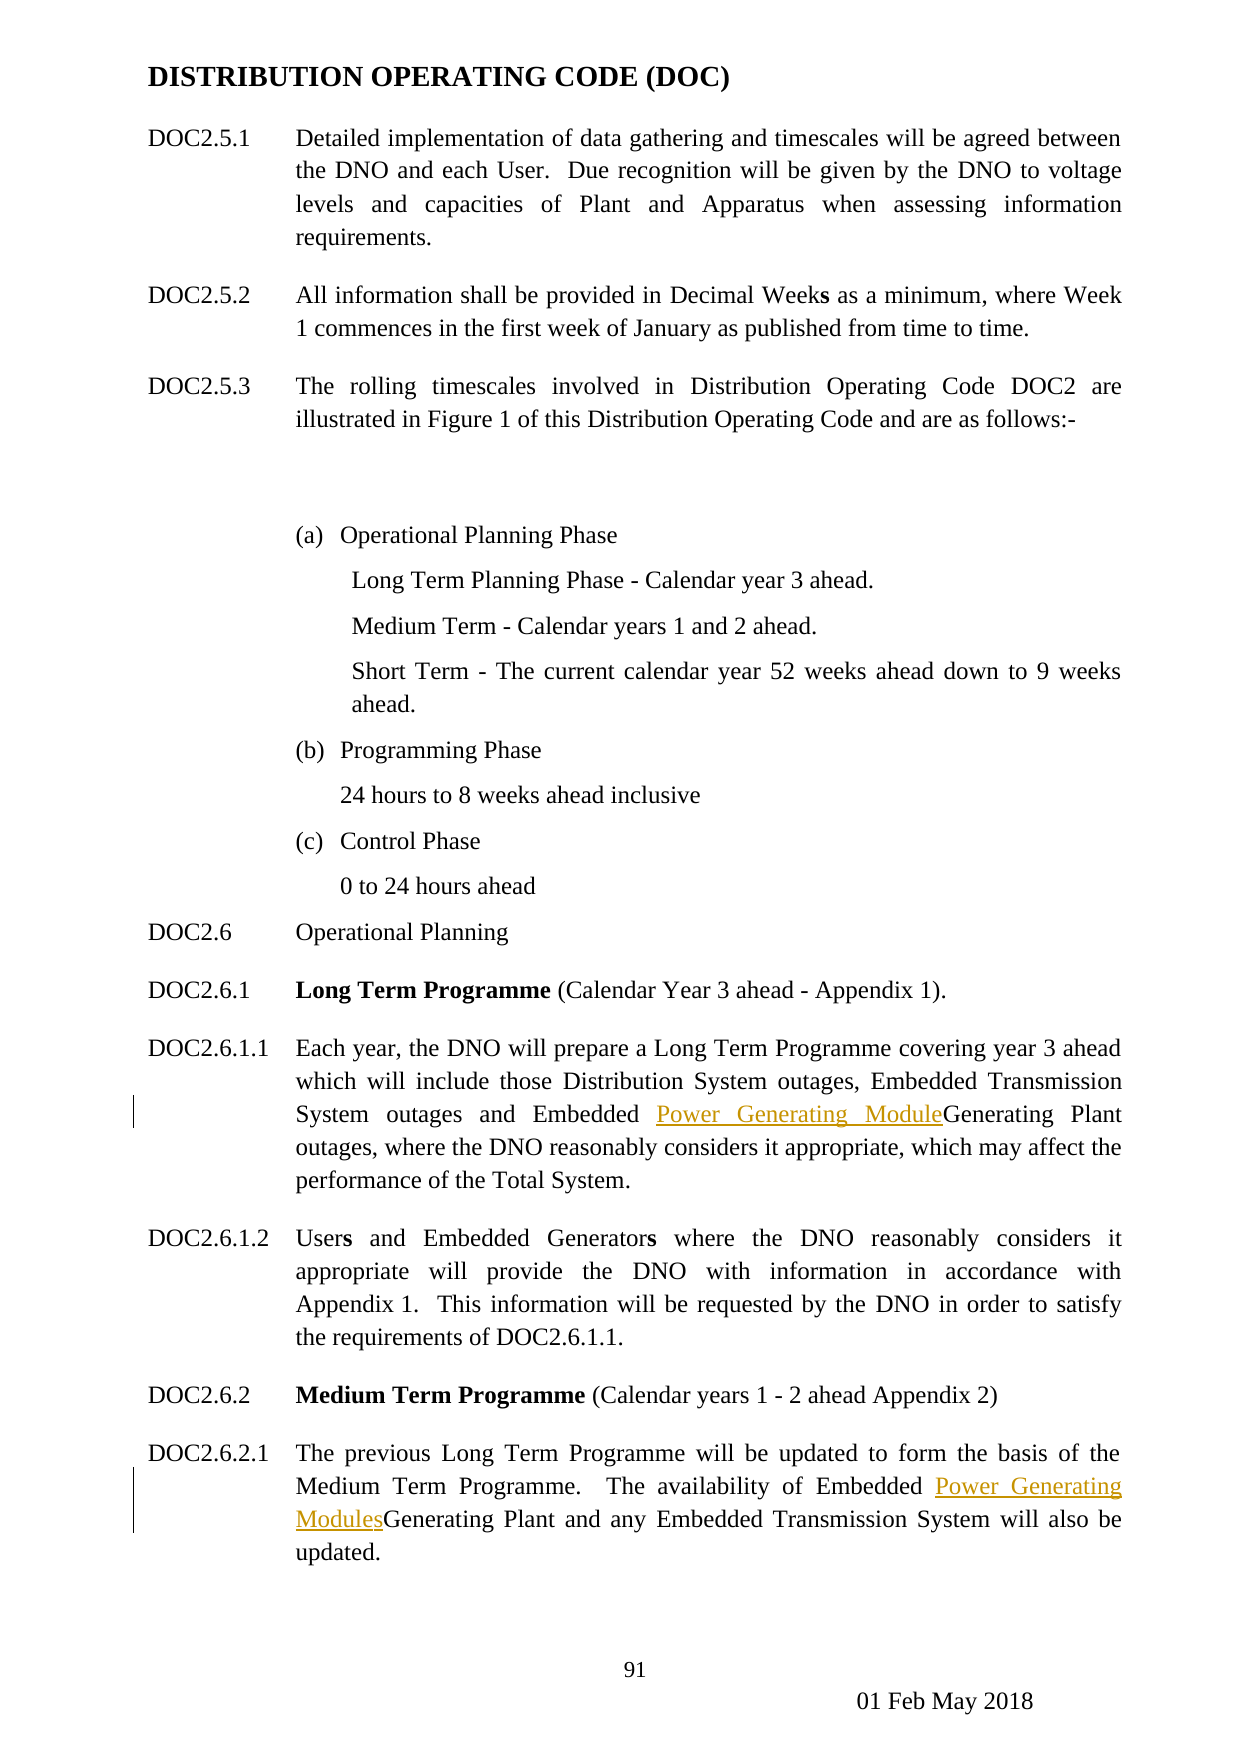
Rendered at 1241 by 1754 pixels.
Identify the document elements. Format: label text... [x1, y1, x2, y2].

text (a) Operational Planning Phase [295, 520, 1122, 548]
text 0 to 24 hours ahead [295, 871, 1122, 900]
text 2.5.2 All information shall be provided in Decimal Weeks as a minimum, where Week 1 commences in the first week of January as published from time to time. [148, 280, 1122, 341]
text 2.5.3 The rolling timescales involved in Distribution Operating Code 2 are illustrated in Figure 1 of this Distribution Operating Code and are as follows:- [148, 371, 1122, 432]
text (c) Control Phase [295, 826, 1122, 855]
text 2.6.2.1 The previous Long Term Programme will be updated to form the basis of the Medium Term Programme. The availability of Embedded and any Embedded Transmission System will also be updated. [148, 1438, 1122, 1566]
text 24 hours to 8 weeks ahead inclusive [340, 780, 1122, 809]
text (b) Programming Phase [295, 735, 1122, 764]
text 2.6.2 Medium Term Programme (Calendar years 1 - 2 ahead Appendix 2) [148, 1380, 1122, 1409]
text Long Term Planning Phase - Calendar year 3 ahead. [351, 565, 1122, 594]
text 2.6.1 Long Term Programme (Calendar Year 3 ahead - Appendix 1). [148, 975, 1122, 1004]
text 2.6.1.1 Each year, the DNO will prepare a Long Term Programme covering year 3 ahead which will include those Distribution System outages, Embedded Transmission System outages and Embedded outages, where the DNO reasonably considers it appropriate, which may affect the performance of the Total System. [148, 1033, 1122, 1194]
text Short Term - The current calendar year 52 weeks ahead down to 9 weeks ahead. [351, 656, 1122, 718]
text 2.6.1.2 Users and Embedded Generators where the DNO reasonably considers it appropriate will provide the DNO with information in accordance with Appendix 1. This information will be requested by the DNO in order to satisfy the requirements of 2.6.1.1. [148, 1223, 1122, 1351]
text Medium Term - Calendar years 1 and 2 ahead. [351, 611, 1122, 639]
text 2.5.1 Detailed implementation of data gathering and timescales will be agreed between the DNO and each User. Due recognition will be given by the DNO to voltage levels and capacities of Plant and Apparatus when assessing information requirements. [148, 123, 1122, 250]
text 2.6 Operational Planning [148, 917, 1122, 946]
